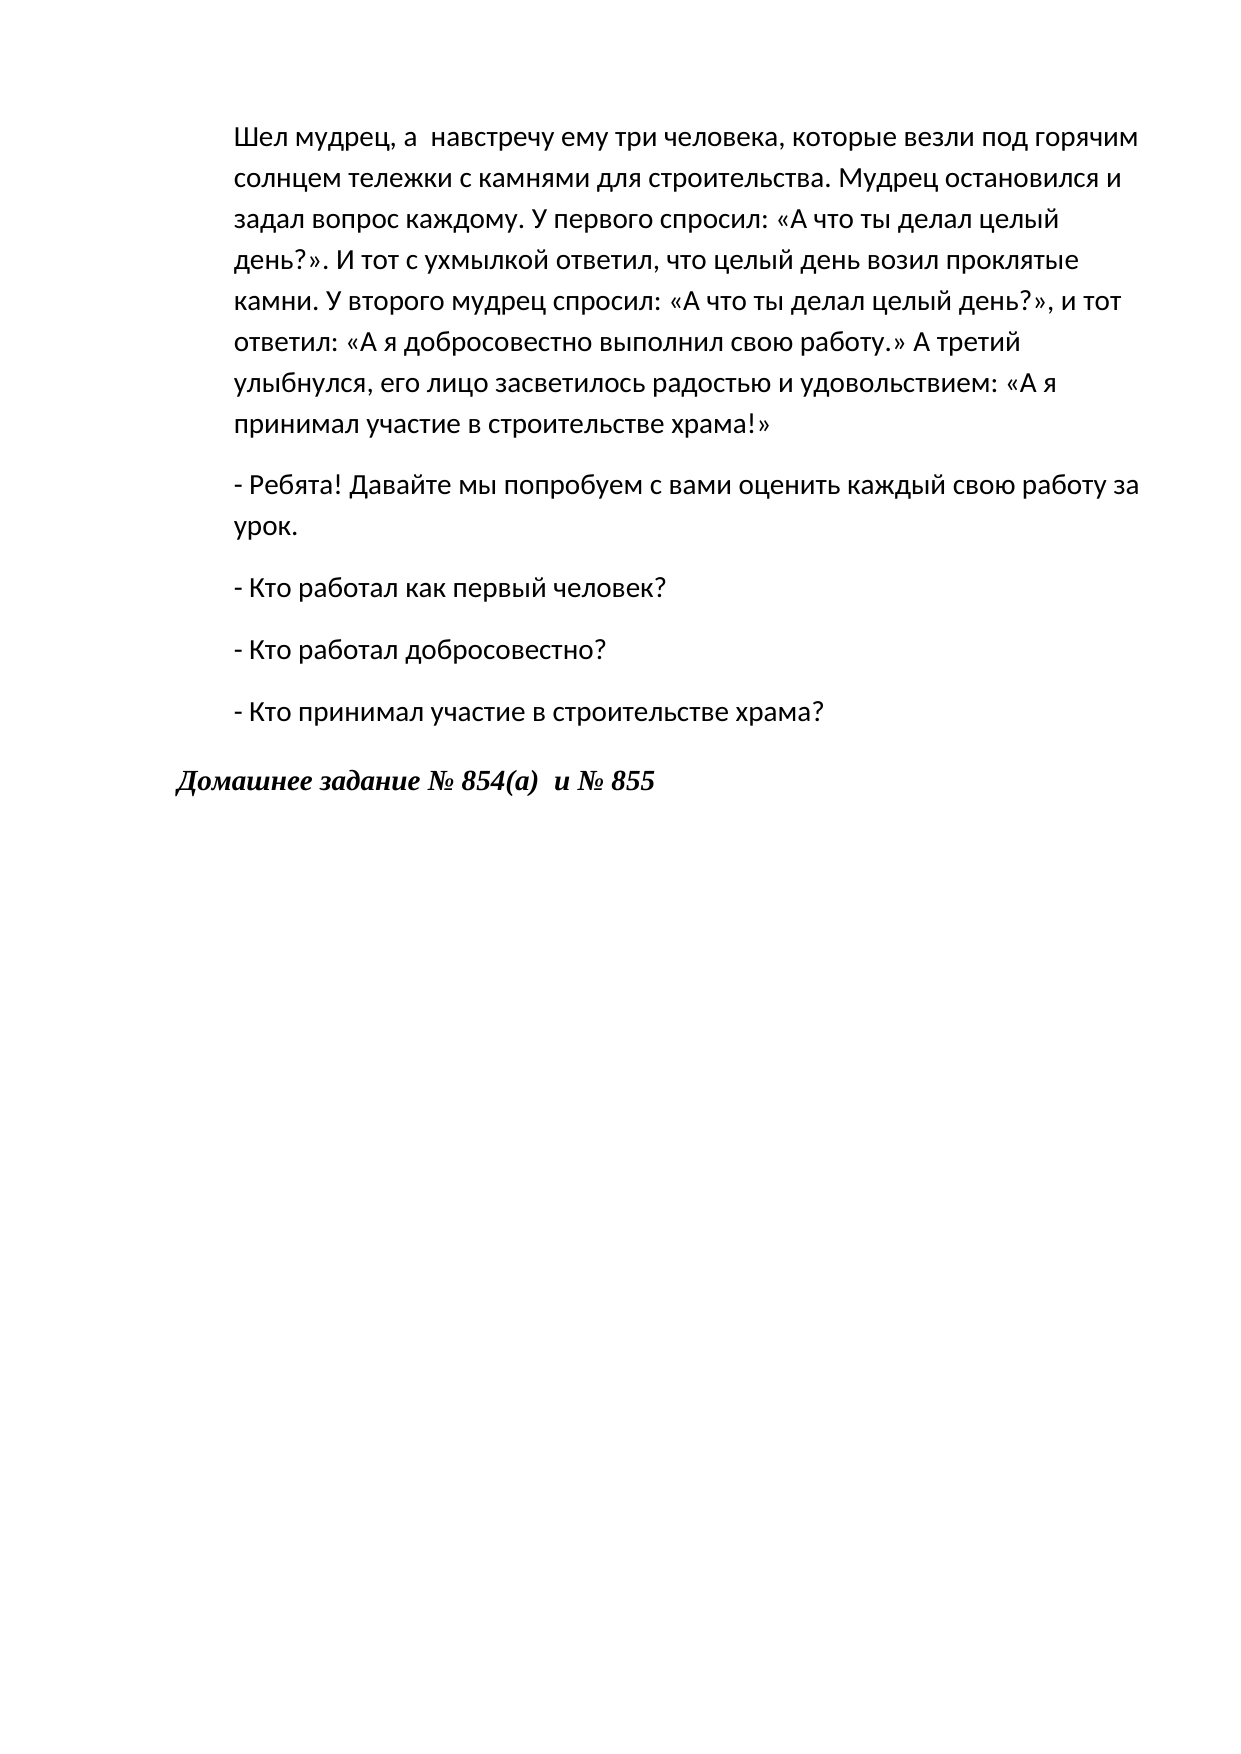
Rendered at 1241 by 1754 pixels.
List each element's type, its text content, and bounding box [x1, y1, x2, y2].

text - Ребята! Давайте мы попробуем с вами оценить каждый свою работу за урок. [233, 466, 1152, 543]
text Домашнее задание № 854(а) и № 855 [177, 763, 1152, 796]
text Шел мудрец, а навстречу ему три человека, которые везли под горячим солнцем тележки с камнями для строительства. Мудрец остановился и задал вопрос каждому. У первого спросил: «А что ты делал целый день?». И тот с ухмылкой ответил, что целый день возил проклятые камни. У второго мудрец спросил: «А что ты делал целый день?», и тот ответил: «А я добросовестно выполнил свою работу.» А третий улыбнулся, его лицо засветилось радостью и удовольствием: «А я принимал участие в строительстве храма!» [233, 118, 1152, 440]
text - Кто принимал участие в строительстве храма? [233, 693, 1152, 728]
text - Кто работал добросовестно? [233, 631, 1152, 667]
text - Кто работал как первый человек? [233, 569, 1152, 605]
